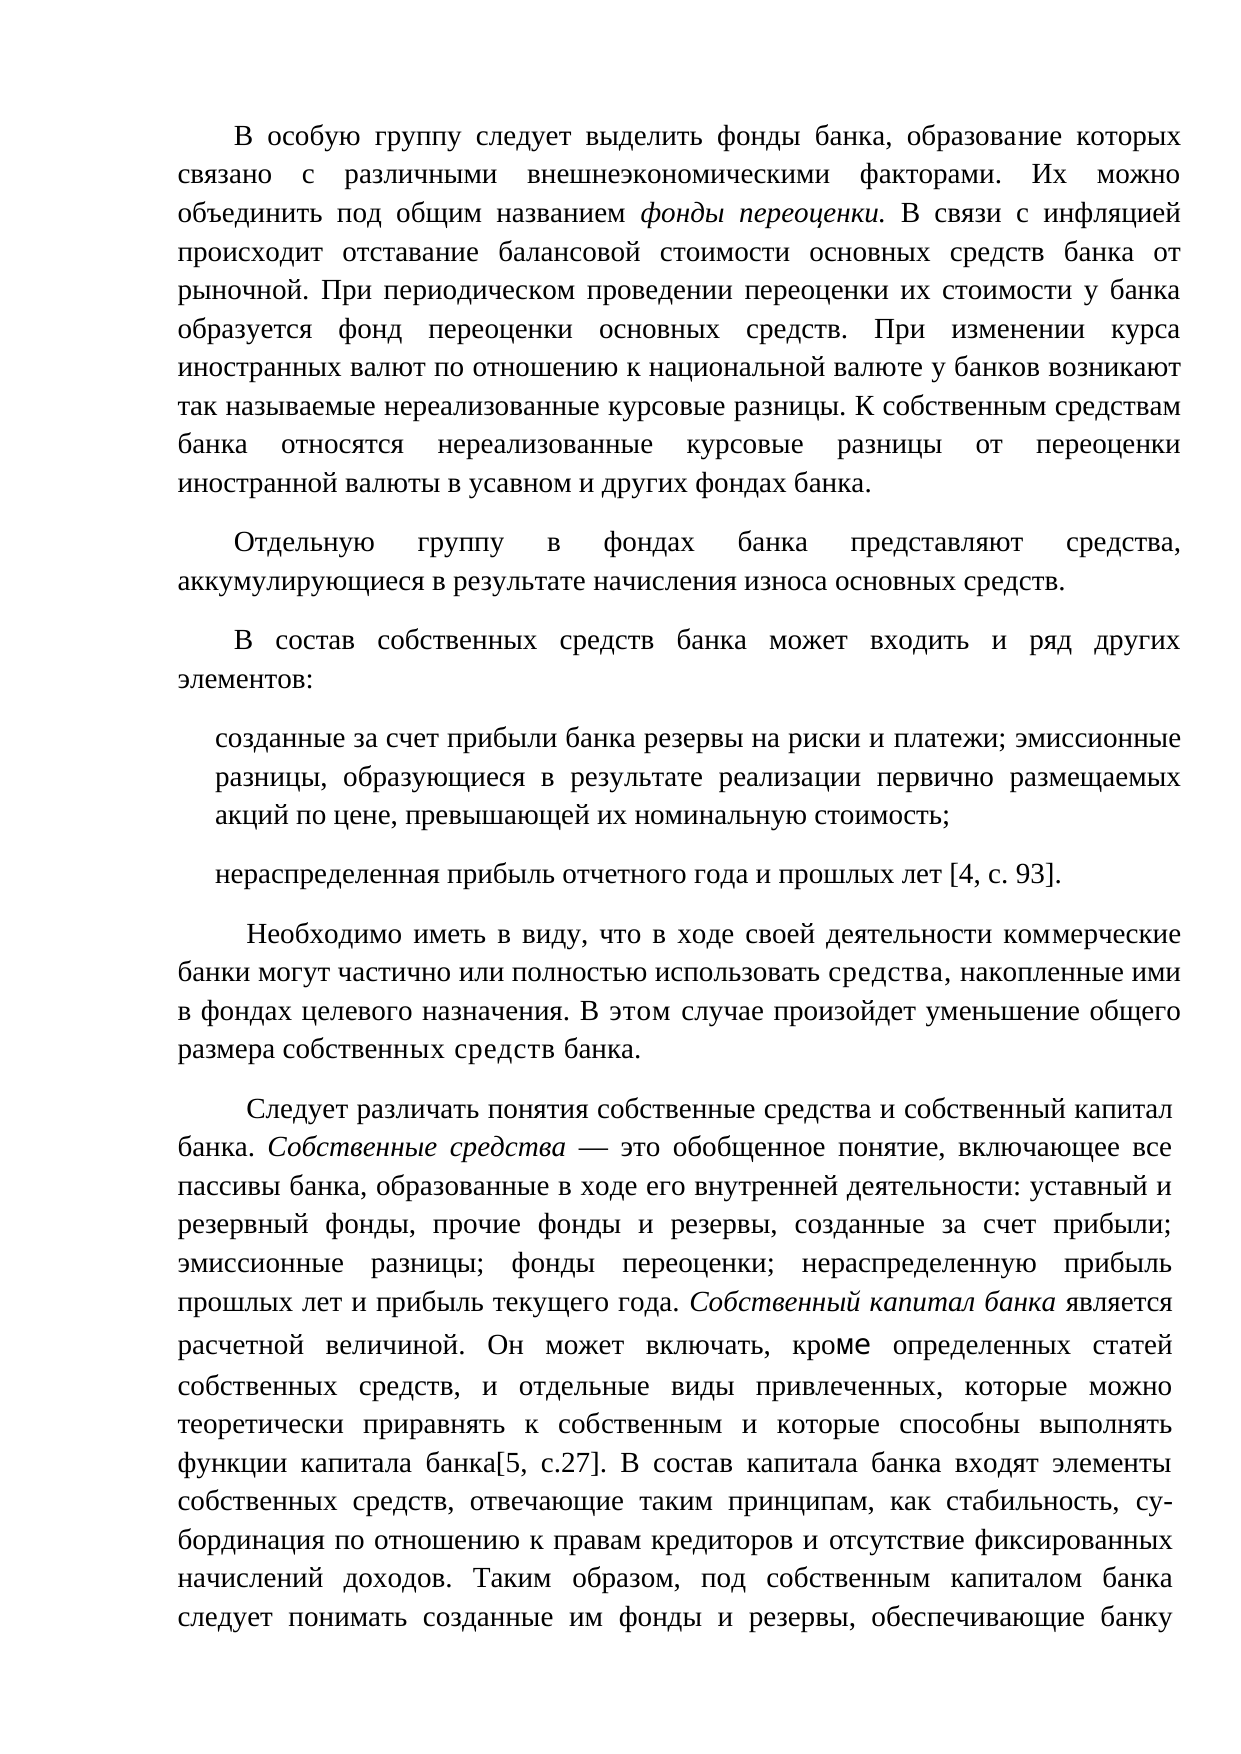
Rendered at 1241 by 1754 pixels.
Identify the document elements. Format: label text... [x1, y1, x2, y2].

text Отдельную группу в фондах банка представляют средства, аккумулирующиеся в результате начисления износа основных средств. [177, 524, 1181, 596]
text В особую группу следует выделить фонды банка, образование которых связано с различными внешнеэкономическими факторами. Их можно объединить под общим названием фонды переоценки. В связи с инфляцией происходит отставание балансовой стоимости основных средств банка от рыночной. При периодическом проведении переоценки их стоимости у банка образуется фонд переоценки основных средств. При изменении курса иностранных валют по отношению к национальной валюте у банков возникают так называемые нереализованные курсовые разницы. К собственным средствам банка относятся нереализованные курсовые разницы от переоценки иностранной валюты в усавном и других фондах банка. [177, 118, 1181, 498]
text Необходимо иметь в виду, что в ходе своей деятельности коммерческие банки могут частично или полностью использовать средства, накопленные ими в фондах целевого назначения. В этом случае произойдет уменьшение общего размера собственных средств банка. [177, 916, 1181, 1065]
text нераспределенная прибыль отчетного года и прошлых лет [4, с. 93]. [177, 857, 1181, 890]
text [177, 1091, 1173, 1633]
text созданные за счет прибыли банка резервы на риски и платежи; эмиссионные разницы, образующиеся в результате реализации первично размещаемых акций по цене, превышающей их номинальную стоимость; [215, 720, 1181, 831]
text В состав собственных средств банка может входить и ряд других элементов: [177, 622, 1181, 694]
